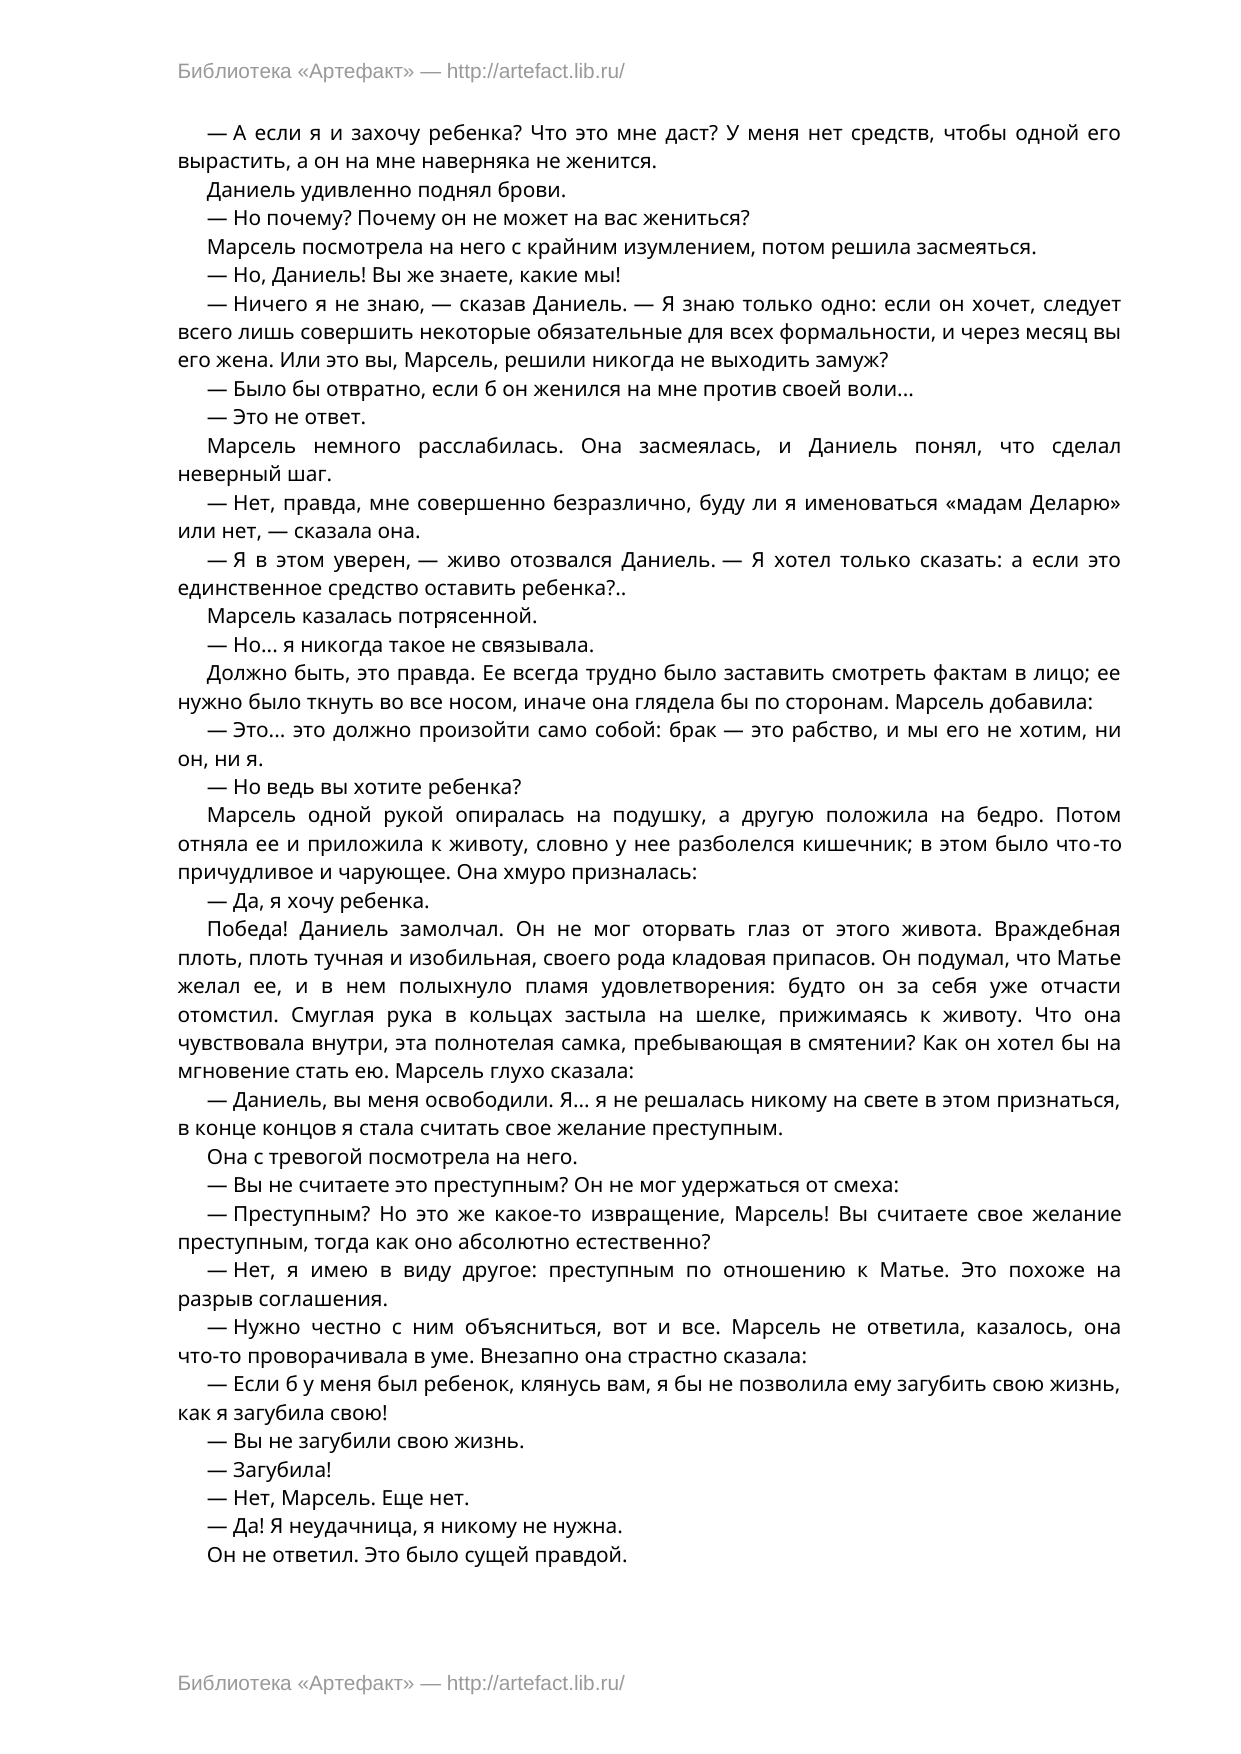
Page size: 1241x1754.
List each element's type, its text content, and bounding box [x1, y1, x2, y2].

text — Да! Я неудачница, я никому не нужна. [177, 1512, 1122, 1540]
text Она с тревогой посмотрела на него. [177, 1142, 1122, 1170]
text Марсель немного расслабилась. Она засмеялась, и Даниель понял, что сделал неверный шаг. [177, 431, 1122, 488]
text — Ничего я не знаю, — сказав Даниель. — Я знаю только одно: если он хочет, следует всего лишь совершить некоторые обязательные для всех формальности, и через месяц вы его жена. Или это вы, Марсель, решили никогда не выходить замуж? [177, 289, 1122, 374]
text — Я в этом уверен, — живо отозвался Даниель. — Я хотел только сказать: а если это единственное средство оставить ребенка?.. [177, 545, 1122, 602]
text — Вы не считаете это преступным? Он не мог удержаться от смеха: [177, 1170, 1122, 1199]
text — Нужно честно с ним объясниться, вот и все. Марсель не ответила, казалось, она что-то проворачивала в уме. Внезапно она страстно сказала: [177, 1312, 1122, 1369]
text — Даниель, вы меня освободили. Я... я не решалась никому на свете в этом признаться, в конце концов я стала считать свое желание преступным. [177, 1085, 1122, 1142]
text Марсель посмотрела на него с крайним изумлением, потом решила засмеяться. [177, 232, 1122, 260]
text — Это... это должно произойти само собой: брак — это рабство, и мы его не хотим, ни он, ни я. [177, 715, 1122, 772]
text — Если б у меня был ребенок, клянусь вам, я бы не позволила ему загубить свою жизнь, как я загубила свою! [177, 1369, 1122, 1426]
text — Но, Даниель! Вы же знаете, какие мы! [177, 260, 1122, 289]
text Марсель казалась потрясенной. [177, 602, 1122, 630]
text Даниель удивленно поднял брови. [177, 175, 1122, 203]
text Должно быть, это правда. Ее всегда трудно было заставить смотреть фактам в лицо; ее нужно было ткнуть во все носом, иначе она глядела бы по сторонам. Марсель добавила: [177, 658, 1122, 715]
text — Нет, Марсель. Еще нет. [177, 1483, 1122, 1512]
text — Нет, правда, мне совершенно безразлично, буду ли я именоваться «мадам Деларю» или нет, — сказала она. [177, 488, 1122, 545]
text — Вы не загубили свою жизнь. [177, 1426, 1122, 1455]
text — Но ведь вы хотите ребенка? [177, 772, 1122, 801]
text — Это не ответ. [177, 402, 1122, 431]
text — Да, я хочу ребенка. [177, 886, 1122, 914]
text Он не ответил. Это было сущей правдой. [177, 1540, 1122, 1568]
text — А если я и захочу ребенка? Что это мне даст? У меня нет средств, чтобы одной его вырастить, а он на мне наверняка не женится. [177, 118, 1122, 175]
text — Преступным? Но это же какое-то извращение, Марсель! Вы считаете свое желание преступным, тогда как оно абсолютно естественно? [177, 1199, 1122, 1256]
text — Но... я никогда такое не связывала. [177, 630, 1122, 658]
text — Загубила! [177, 1455, 1122, 1483]
text Марсель одной рукой опиралась на подушку, а другую положила на бедро. Потом отняла ее и приложила к животу, словно у нее разболелся кишечник; в этом было что-то причудливое и чарующее. Она хмуро призналась: [177, 801, 1122, 886]
text — Нет, я имею в виду другое: преступным по отношению к Матье. Это похоже на разрыв соглашения. [177, 1256, 1122, 1312]
text Победа! Даниель замолчал. Он не мог оторвать глаз от этого живота. Враждебная плоть, плоть тучная и изобильная, своего рода кладовая припасов. Он подумал, что Матье желал ее, и в нем полыхнуло пламя удовлетворения: будто он за себя уже отчасти отомстил. Смуглая рука в кольцах застыла на шелке, прижимаясь к животу. Что она чувствовала внутри, эта полнотелая самка, пребывающая в смятении? Как он хотел бы на мгновение стать ею. Марсель глухо сказала: [177, 914, 1122, 1085]
text — Было бы отвратно, если б он женился на мне против своей воли... [177, 374, 1122, 402]
text — Но почему? Почему он не может на вас жениться? [177, 203, 1122, 232]
